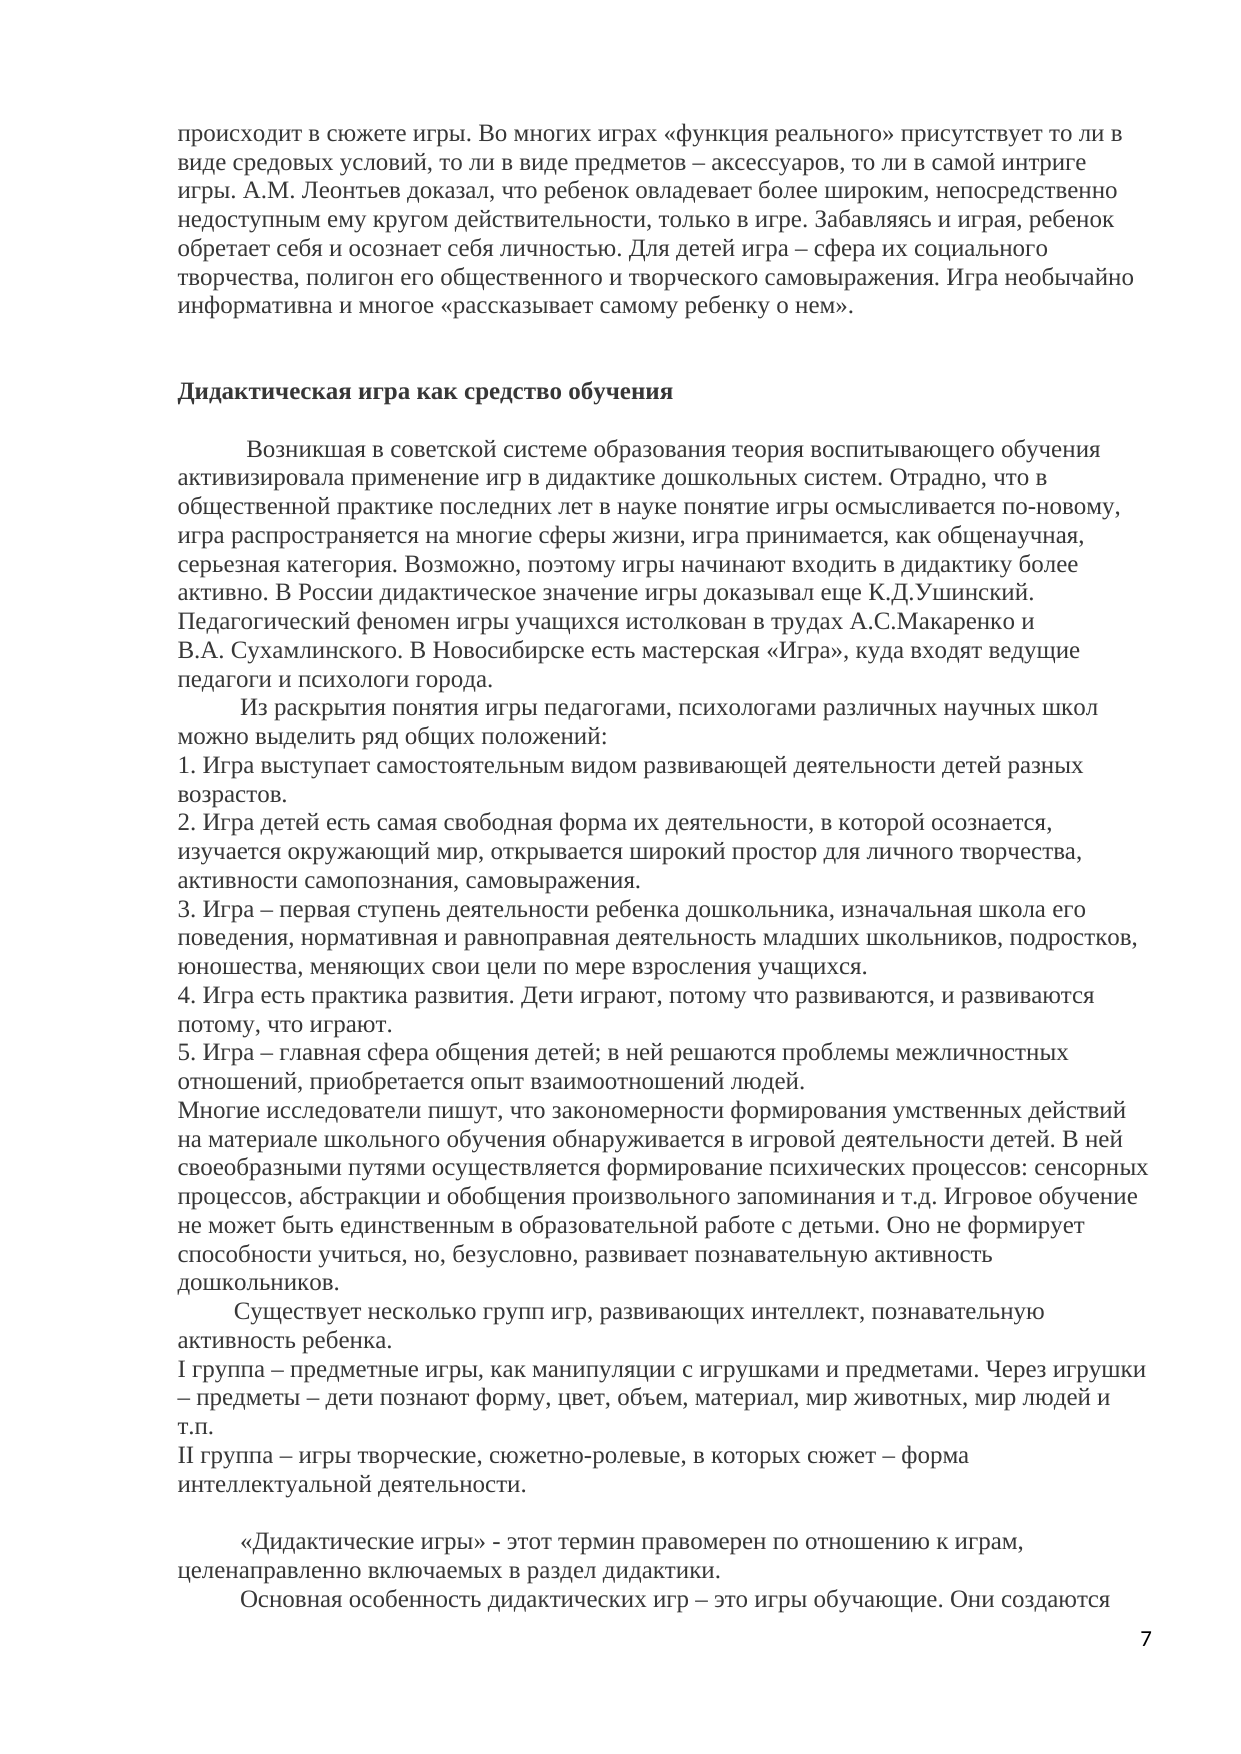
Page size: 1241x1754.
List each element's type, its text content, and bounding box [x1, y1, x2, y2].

text В.А. Сухамлинского. В Новосибирске есть мастерская «Игра», куда входят ведущие педагоги и психологи города. Из раскрытия понятия игры педагогами, психологами различных научных школ можно выделить ряд общих положений: 1. Игра выступает самостоятельным видом развивающей деятельности детей разных возрастов. 2. Игра детей есть самая свободная форма их деятельности, в которой осознается, изучается окружающий мир, открывается широкий простор для личного творчества, активности самопознания, самовыражения. 3. Игра – первая ступень деятельности ребенка дошкольника, изначальная школа его поведения, нормативная и равноправная деятельность младших школьников, подростков, юношества, меняющих свои цели по мере взросления учащихся. 4. Игра есть практика развития. Дети играют, потому что развиваются, и развиваются потому, что играют. 5. Игра – главная сфера общения детей; в ней решаются проблемы межличностных отношений, приобретается опыт взаимоотношений людей. Многие исследователи пишут, что закономерности формирования умственных действий на материале школьного обучения обнаруживается в игровой деятельности детей. В ней своеобразными путями осуществляется формирование психических процессов: сенсорных процессов, абстракции и обобщения произвольного запоминания и т.д. Игровое обучение не может быть единственным в образовательной работе с детьми. Оно не формирует способности учиться, но, безусловно, развивает познавательную активность дошкольников. [177, 635, 1152, 1296]
text Дидактическая игра как средство обучения Возникшая в советской системе образования теория воспитывающего обучения активизировала применение игр в дидактике дошкольных систем. Отрадно, что в общественной практике последних лет в науке понятие игры осмысливается по-новому, игра распространяется на многие сферы жизни, игра принимается, как общенаучная, серьезная категория. Возможно, поэтому игры начинают входить в дидактику более активно. В России дидактическое значение игры доказывал еще К.Д.Ушинский. Педагогический феномен игры учащихся истолкован в трудах А.С.Макаренко и [177, 376, 1152, 635]
